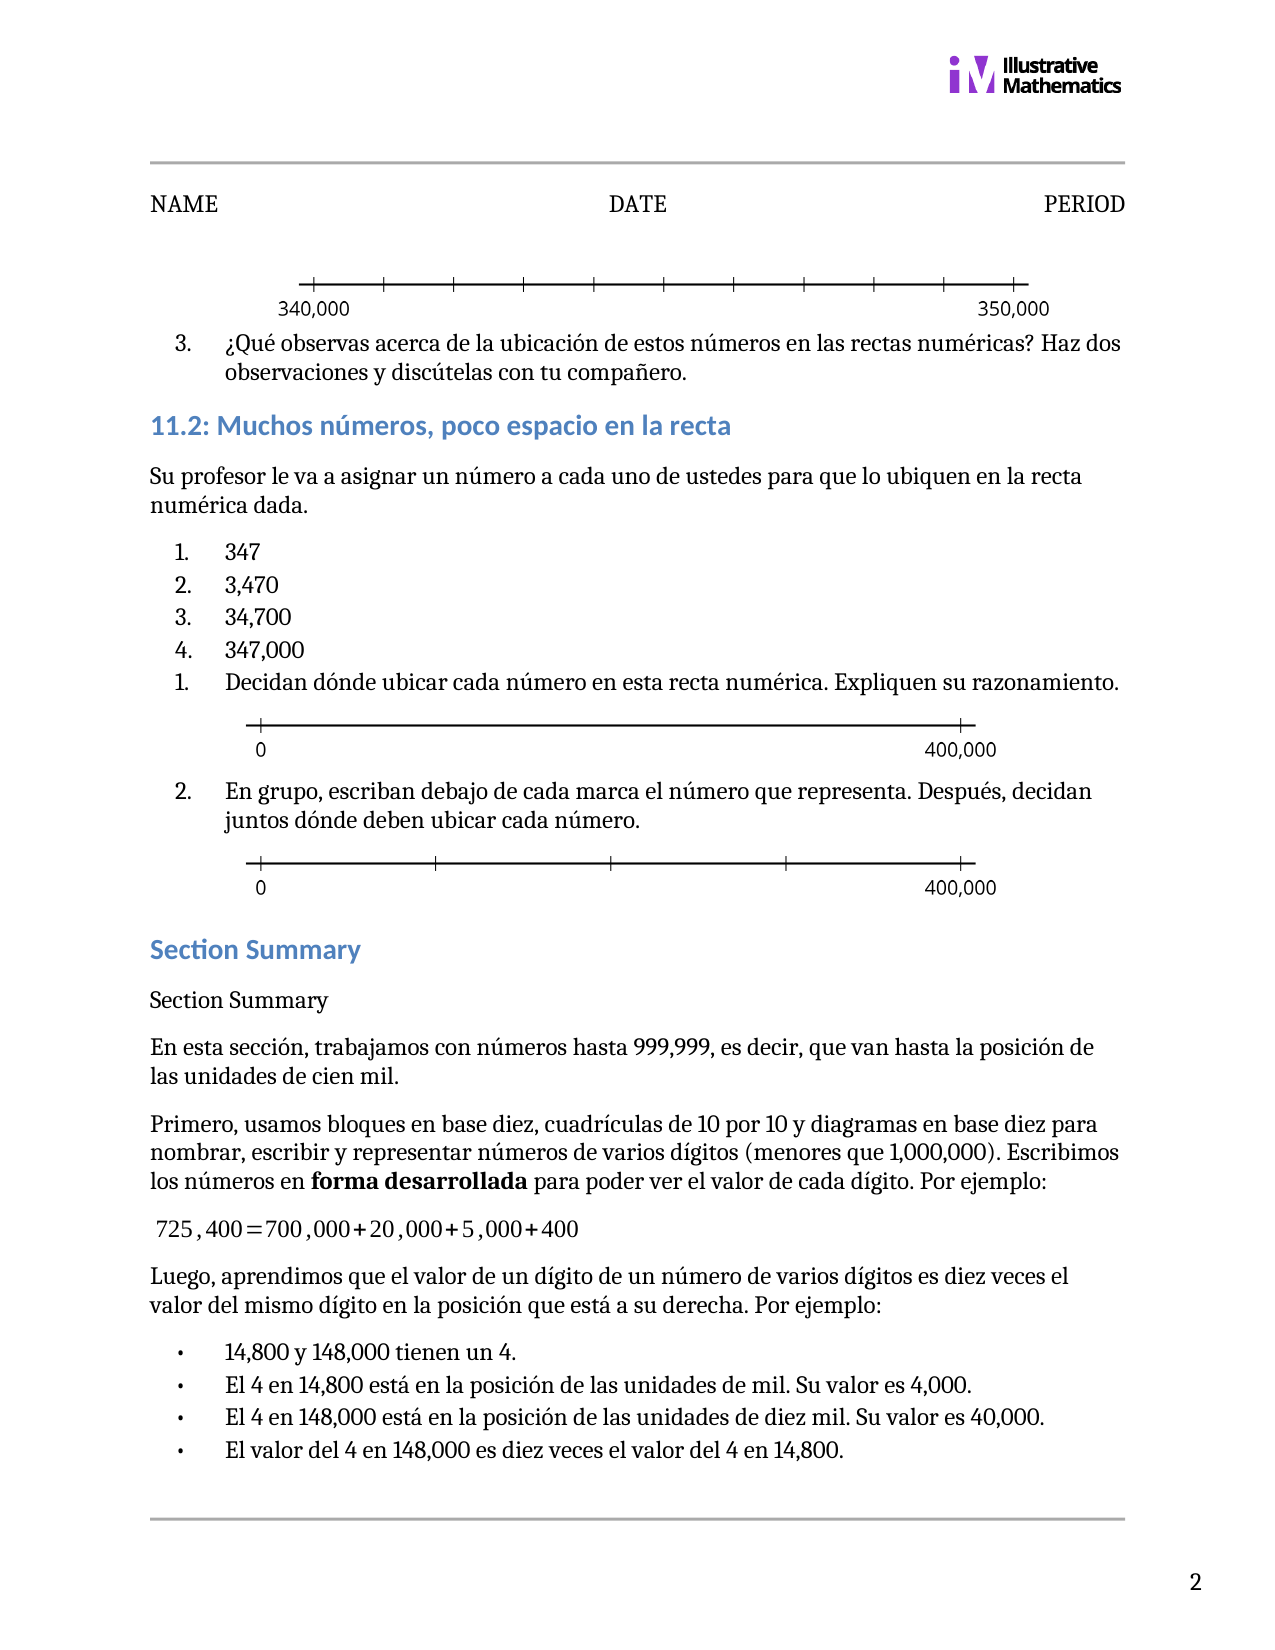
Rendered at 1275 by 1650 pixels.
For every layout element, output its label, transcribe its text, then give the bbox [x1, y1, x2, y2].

text Luego, aprendimos que el valor de un dígito de un número de varios dígitos es diez veces el valor del mismo dígito en la posición que está a su derecha. Por ejemplo: [150, 1262, 1125, 1319]
list El valor del 4 en 148,000 es diez veces el valor del 4 en 14,800. [175, 1436, 1125, 1464]
picture [268, 276, 1059, 326]
list 14,800 y 148,000 tienen un 4. [175, 1338, 1125, 1367]
picture [243, 717, 1006, 767]
list El 4 en 148,000 está en la posición de las unidades de diez mil. Su valor es 40,000. [175, 1403, 1125, 1432]
picture [949, 55, 1121, 93]
text Su profesor le va a asignar un número a cada uno de ustedes para que lo ubiquen en la recta numérica dada. [150, 462, 1125, 519]
list 347,000 [175, 636, 1125, 664]
list 34,700 [175, 603, 1125, 632]
picture [243, 855, 1006, 905]
text Primero, usamos bloques en base diez, cuadrículas de 10 por 10 y diagramas en base diez para nombrar, escribir y representar números de varios dígitos (menores que 1,000,000). Escribimos los números en forma desarrollada para poder ver el valor de cada dígito. Por ejemplo: [150, 1109, 1125, 1196]
text En esta sección, trabajamos con números hasta 999,999, es decir, que van hasta la posición de las unidades de cien mil. [150, 1033, 1125, 1091]
subtitle Section Summary [150, 931, 1125, 967]
list ¿Qué observas acerca de la ubicación de estos números en las rectas numéricas? Haz dos observaciones y discútelas con tu compañero. [175, 329, 1125, 387]
text Section Summary [150, 986, 1125, 1014]
list 3,470 [175, 571, 1125, 599]
list 347 [175, 538, 1125, 567]
list Decidan dónde ubicar cada número en esta recta numérica. Expliquen su razonamiento. [175, 668, 1125, 697]
subtitle 11.2: Muchos números, poco espacio en la recta [150, 407, 1125, 443]
list En grupo, escriban debajo de cada marca el número que representa. Después, decidan juntos dónde deben ubicar cada número. [175, 777, 1125, 834]
list El 4 en 14,800 está en la posición de las unidades de mil. Su valor es 4,000. [175, 1371, 1125, 1399]
